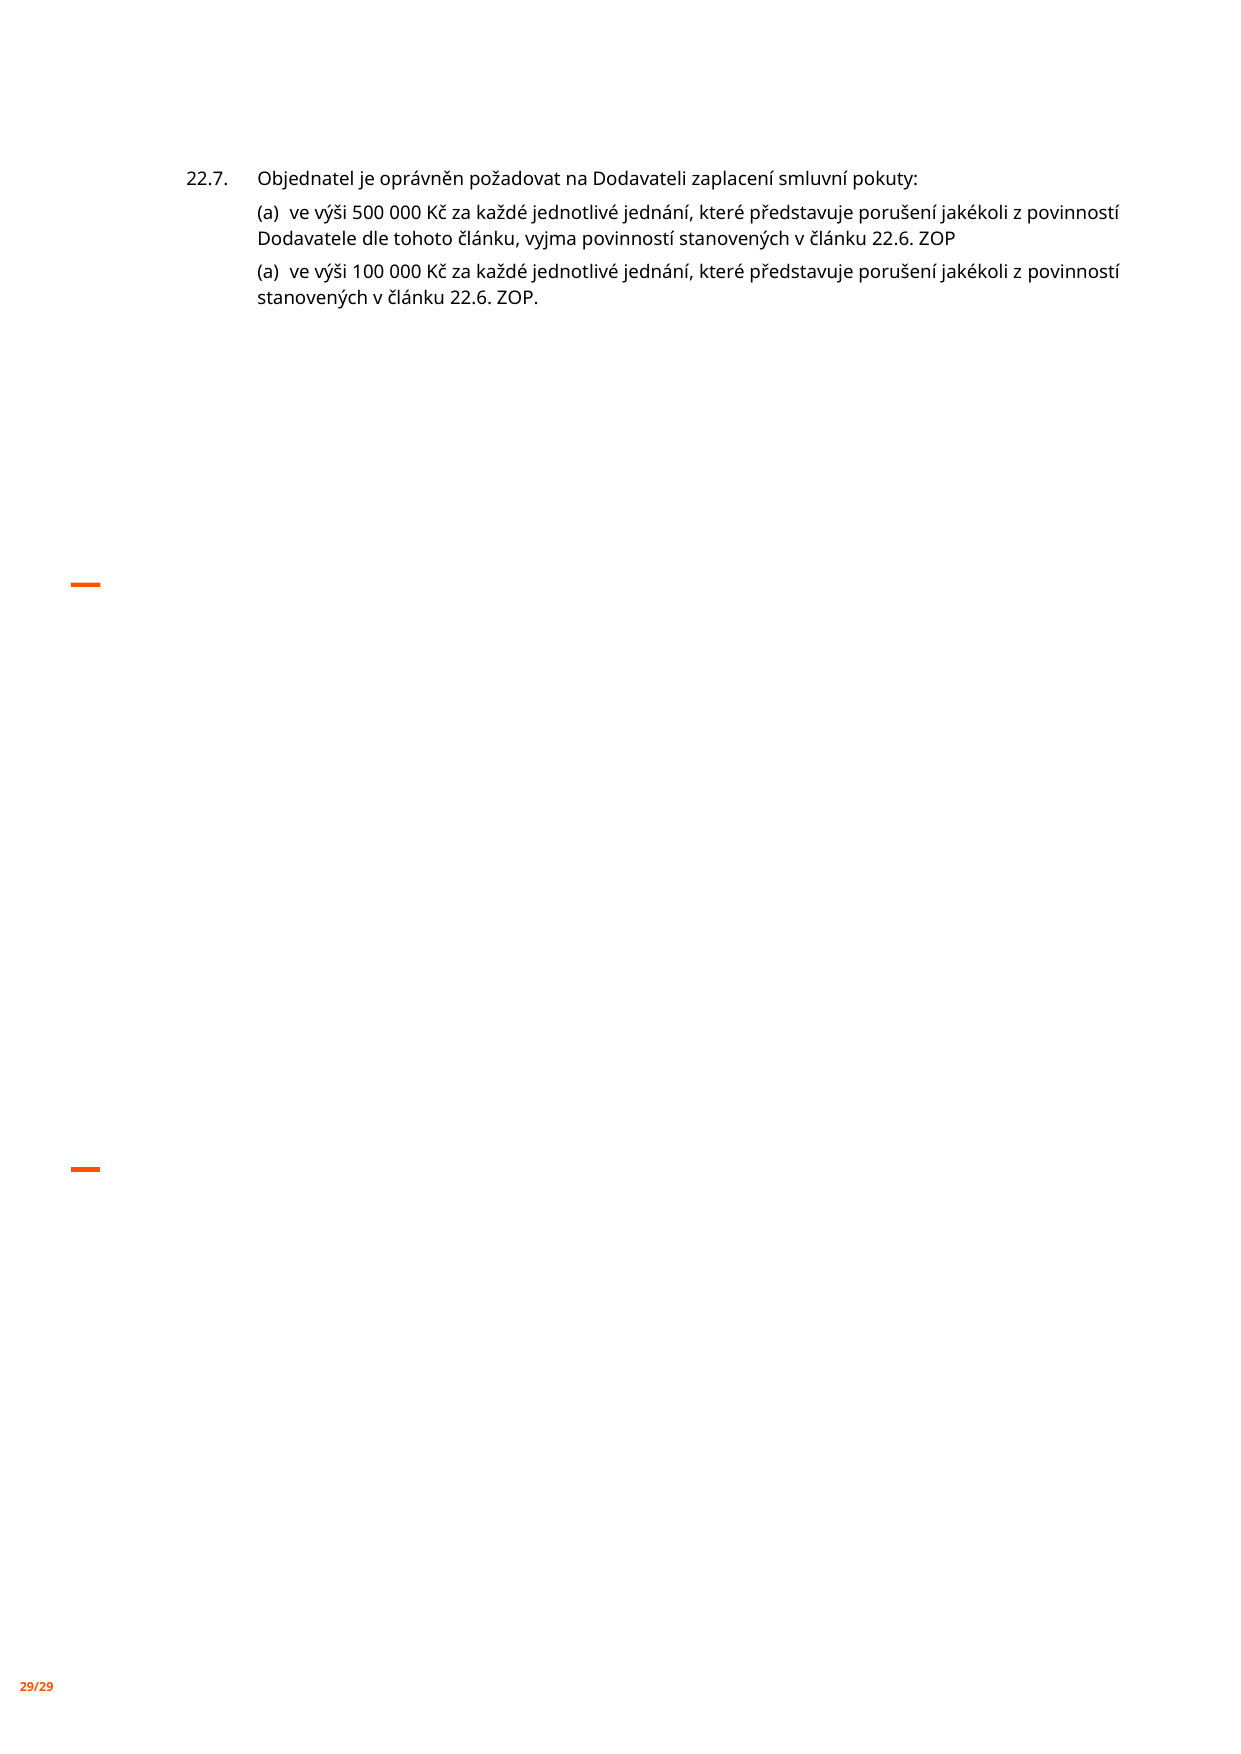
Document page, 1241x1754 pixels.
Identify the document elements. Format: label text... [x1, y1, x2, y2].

list (a) ve výši 500 000 Kč za každé jednotlivé jednání, které představuje porušení jakékoli z povinností Dodavatele dle tohoto článku, vyjma povinností stanovených v článku 22.6. ZOP [257, 199, 1134, 250]
list (a) ve výši 100 000 Kč za každé jednotlivé jednání, které představuje porušení jakékoli z povinností stanovených v článku 22.6. ZOP. [257, 259, 1134, 310]
text Objednatel je oprávněn požadovat na Dodavateli zaplacení smluvní pokuty: [186, 165, 1134, 191]
